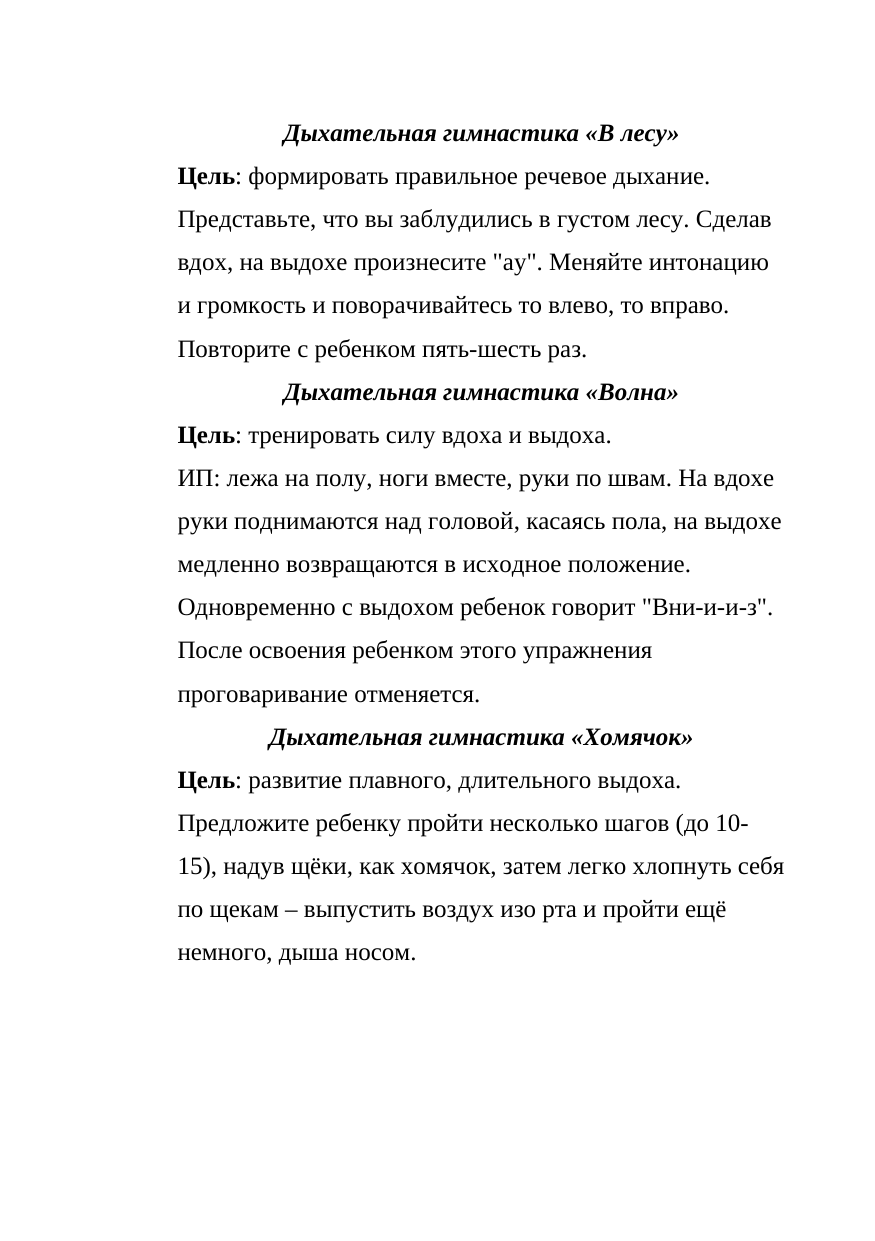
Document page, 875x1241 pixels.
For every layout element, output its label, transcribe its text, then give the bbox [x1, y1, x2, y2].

text Представьте, что вы заблудились в густом лесу. Сделав вдох, на выдохе произнесите "ау". Меняйте интонацию и громкость и поворачивайтесь то влево, то вправо. Повторите с ребенком пять-шесть раз. [177, 204, 786, 362]
text Цель: формировать правильное речевое дыхание. [177, 161, 786, 190]
text Дыхательная гимнастика «Хомячок» [177, 722, 786, 751]
text Дыхательная гимнастика «Волна» [177, 377, 786, 406]
text Дыхательная гимнастика «В лесу» [177, 118, 786, 147]
text ИП: лежа на полу, ноги вместе, руки по швам. На вдохе руки поднимаются над головой, касаясь пола, на выдохе медленно возвращаются в исходное положение. Одновременно с выдохом ребенок говорит "Вни-и-и-з". После освоения ребенком этого упражнения проговаривание отменяется. [177, 463, 786, 707]
text Цель: тренировать силу вдоха и выдоха. [177, 420, 786, 449]
text Цель: развитие плавного, длительного выдоха. [177, 765, 786, 794]
text Предложите ребенку пройти несколько шагов (до 10-15), надув щёки, как хомячок, затем легко хлопнуть себя по щекам – выпустить воздух изо рта и пройти ещё немного, дыша носом. [177, 808, 786, 966]
